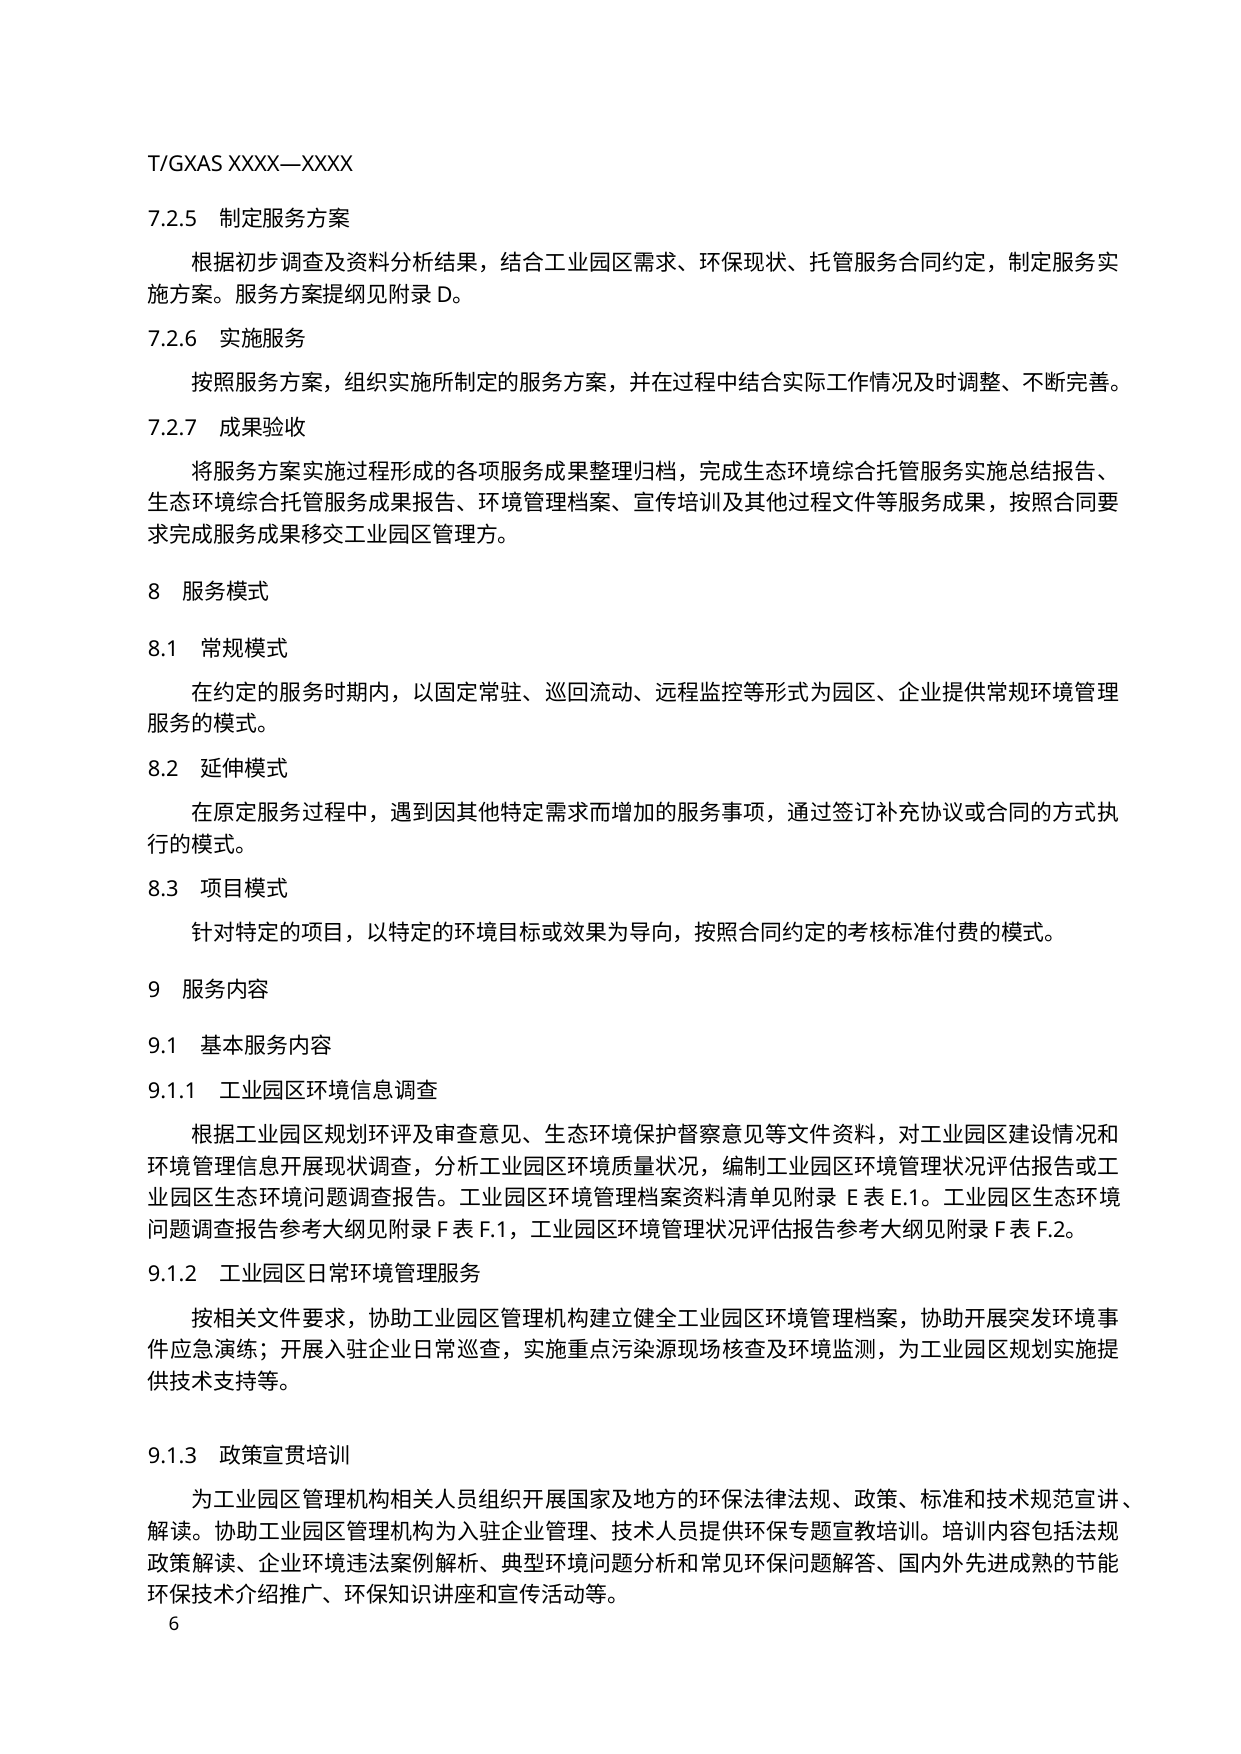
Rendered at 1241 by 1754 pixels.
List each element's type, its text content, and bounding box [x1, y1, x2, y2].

text 为工业园区管理机构相关人员组织开展国家及地方的环保法律法规、政策、标准和技术规范宣讲、解读。协助工业园区管理机构为入驻企业管理、技术人员提供环保专题宣教培训。培训内容包括法规政策解读、企业环境违法案例解析、典型环境问题分析和常见环保问题解答、国内外先进成熟的节能环保技术介绍推广、环保知识讲座和宣传活动等。 [148, 1482, 1122, 1609]
text 在原定服务过程中，遇到因其他特定需求而增加的服务事项，通过签订补充协议或合同的方式执行的模式。 [148, 795, 1122, 858]
text 项目模式 [148, 871, 1122, 902]
text 延伸模式 [148, 751, 1122, 782]
text 针对特定的项目，以特定的环境目标或效果为导向，按照合同约定的考核标准付费的模式。 [148, 915, 1122, 947]
text 常规模式 [148, 631, 1122, 662]
text 工业园区日常环境管理服务 [148, 1256, 1122, 1288]
text 按照服务方案，组织实施所制定的服务方案，并在过程中结合实际工作情况及时调整、不断完善。 [148, 365, 1122, 397]
text 政策宣贯培训 [148, 1438, 1122, 1470]
text 在约定的服务时期内，以固定常驻、巡回流动、远程监控等形式为园区、企业提供常规环境管理服务的模式。 [148, 675, 1122, 738]
text 实施服务 [148, 321, 1122, 353]
text 根据工业园区规划环评及审查意见、生态环境保护督察意见等文件资料，对工业园区建设情况和环境管理信息开展现状调查，分析工业园区环境质量状况，编制工业园区环境管理状况评估报告或工业园区生态环境问题调查报告。工业园区环境管理档案资料清单见附录E表E.1。工业园区生态环境问题调查报告参考大纲见附录F表F.1，工业园区环境管理状况评估报告参考大纲见附录F表F.2。 [148, 1117, 1122, 1244]
text 按相关文件要求，协助工业园区管理机构建立健全工业园区环境管理档案，协助开展突发环境事件应急演练；开展入驻企业日常巡查，实施重点污染源现场核查及环境监测，为工业园区规划实施提供技术支持等。 [148, 1301, 1122, 1396]
text 服务内容 [148, 972, 1122, 1003]
text 将服务方案实施过程形成的各项服务成果整理归档，完成生态环境综合托管服务实施总结报告、生态环境综合托管服务成果报告、环境管理档案、宣传培训及其他过程文件等服务成果，按照合同要求完成服务成果移交工业园区管理方。 [148, 454, 1122, 549]
text 根据初步调查及资料分析结果，结合工业园区需求、环保现状、托管服务合同约定，制定服务实施方案。服务方案提纲见附录D。 [148, 245, 1122, 308]
text 基本服务内容 [148, 1028, 1122, 1060]
text 工业园区环境信息调查 [148, 1073, 1122, 1104]
text 成果验收 [148, 409, 1122, 441]
text 制定服务方案 [148, 201, 1122, 233]
text 服务模式 [148, 574, 1122, 606]
